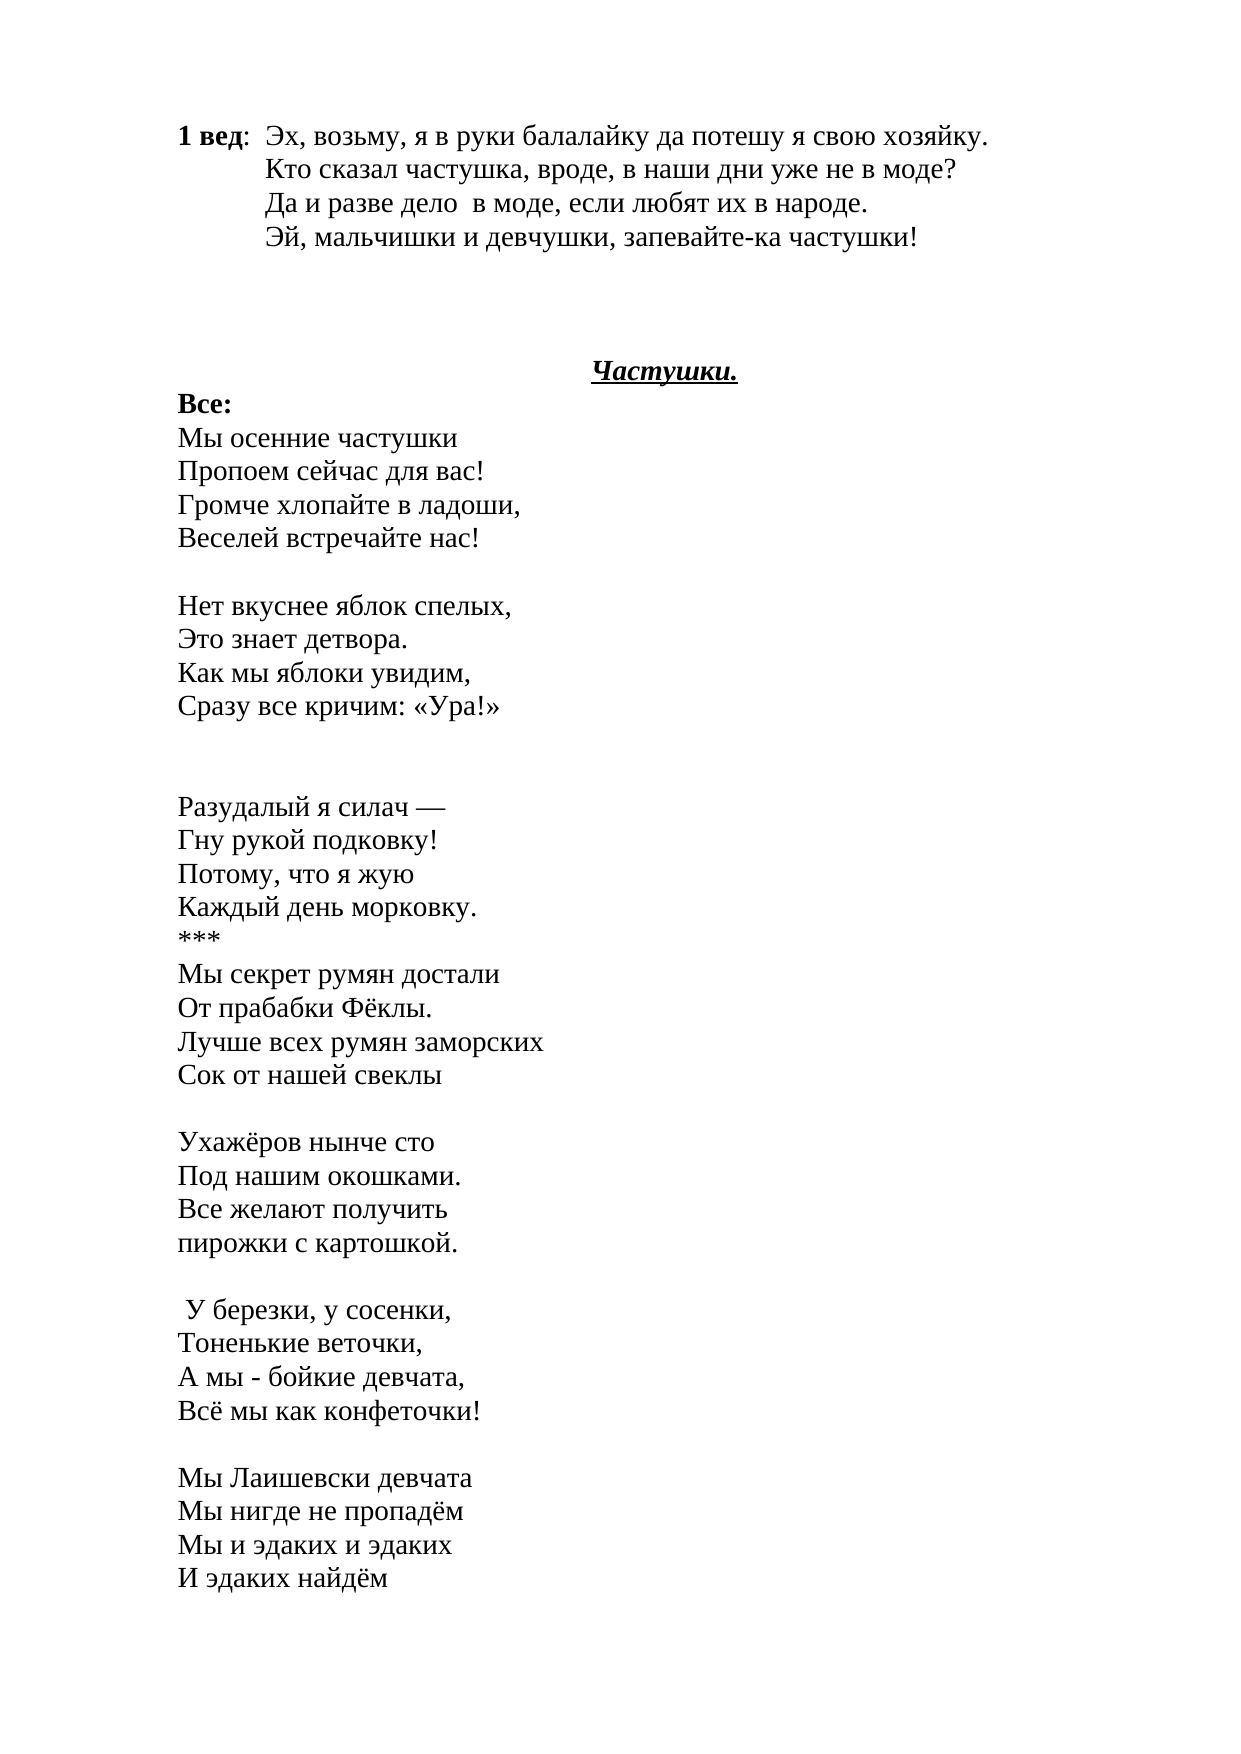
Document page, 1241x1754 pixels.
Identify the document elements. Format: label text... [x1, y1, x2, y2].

text Все: [177, 386, 1152, 420]
text Эй, мальчишки и девчушки, запевайте-ка частушки! [177, 219, 1152, 252]
text Веселей встречайте нас! [177, 521, 1152, 554]
text Под нашим окошками. [177, 1158, 1152, 1191]
text Громче хлопайте в ладоши, [177, 487, 1152, 521]
text Нет вкуснее яблок спелых, [177, 588, 1152, 621]
text Ухажёров нынче сто [177, 1124, 1152, 1158]
text Потому, что я жую [177, 856, 1152, 889]
text Гну рукой подковку! [177, 822, 1152, 856]
text Мы осенние частушки [177, 420, 1152, 453]
text Это знает детвора. [177, 621, 1152, 655]
text Кто сказал частушка, вроде, в наши дни уже не в моде? [177, 152, 1152, 185]
text От прабабки Фёклы. [177, 990, 1152, 1024]
text Сразу все кричим: «Ура!» [177, 688, 1152, 722]
text *** [177, 923, 1152, 957]
text Лучше всех румян заморских [177, 1024, 1152, 1057]
text Пропоем сейчас для вас! [177, 453, 1152, 487]
text Мы секрет румян достали [177, 957, 1152, 990]
text 1 вед: Эх, возьму, я в руки балалайку да потешу я свою хозяйку. [177, 118, 1152, 152]
text Да и разве дело в моде, если любят их в народе. [177, 185, 1152, 219]
text Сок от нашей свеклы [177, 1057, 1152, 1091]
text У березки, у сосенки, Тоненькие веточки, А мы - бойкие девчата, Всё мы как конфеточки! Мы Лаишевски девчата Мы нигде не пропадём Мы и эдаких и эдаких И эдаких найдём [177, 1292, 1152, 1594]
text Частушки. [177, 353, 1152, 386]
text Как мы яблоки увидим, [177, 655, 1152, 688]
text пирожки с картошкой. [177, 1225, 1152, 1258]
text Каждый день морковку. [177, 889, 1152, 923]
text Разудалый я силач — [177, 789, 1152, 822]
text Все желают получить [177, 1191, 1152, 1225]
